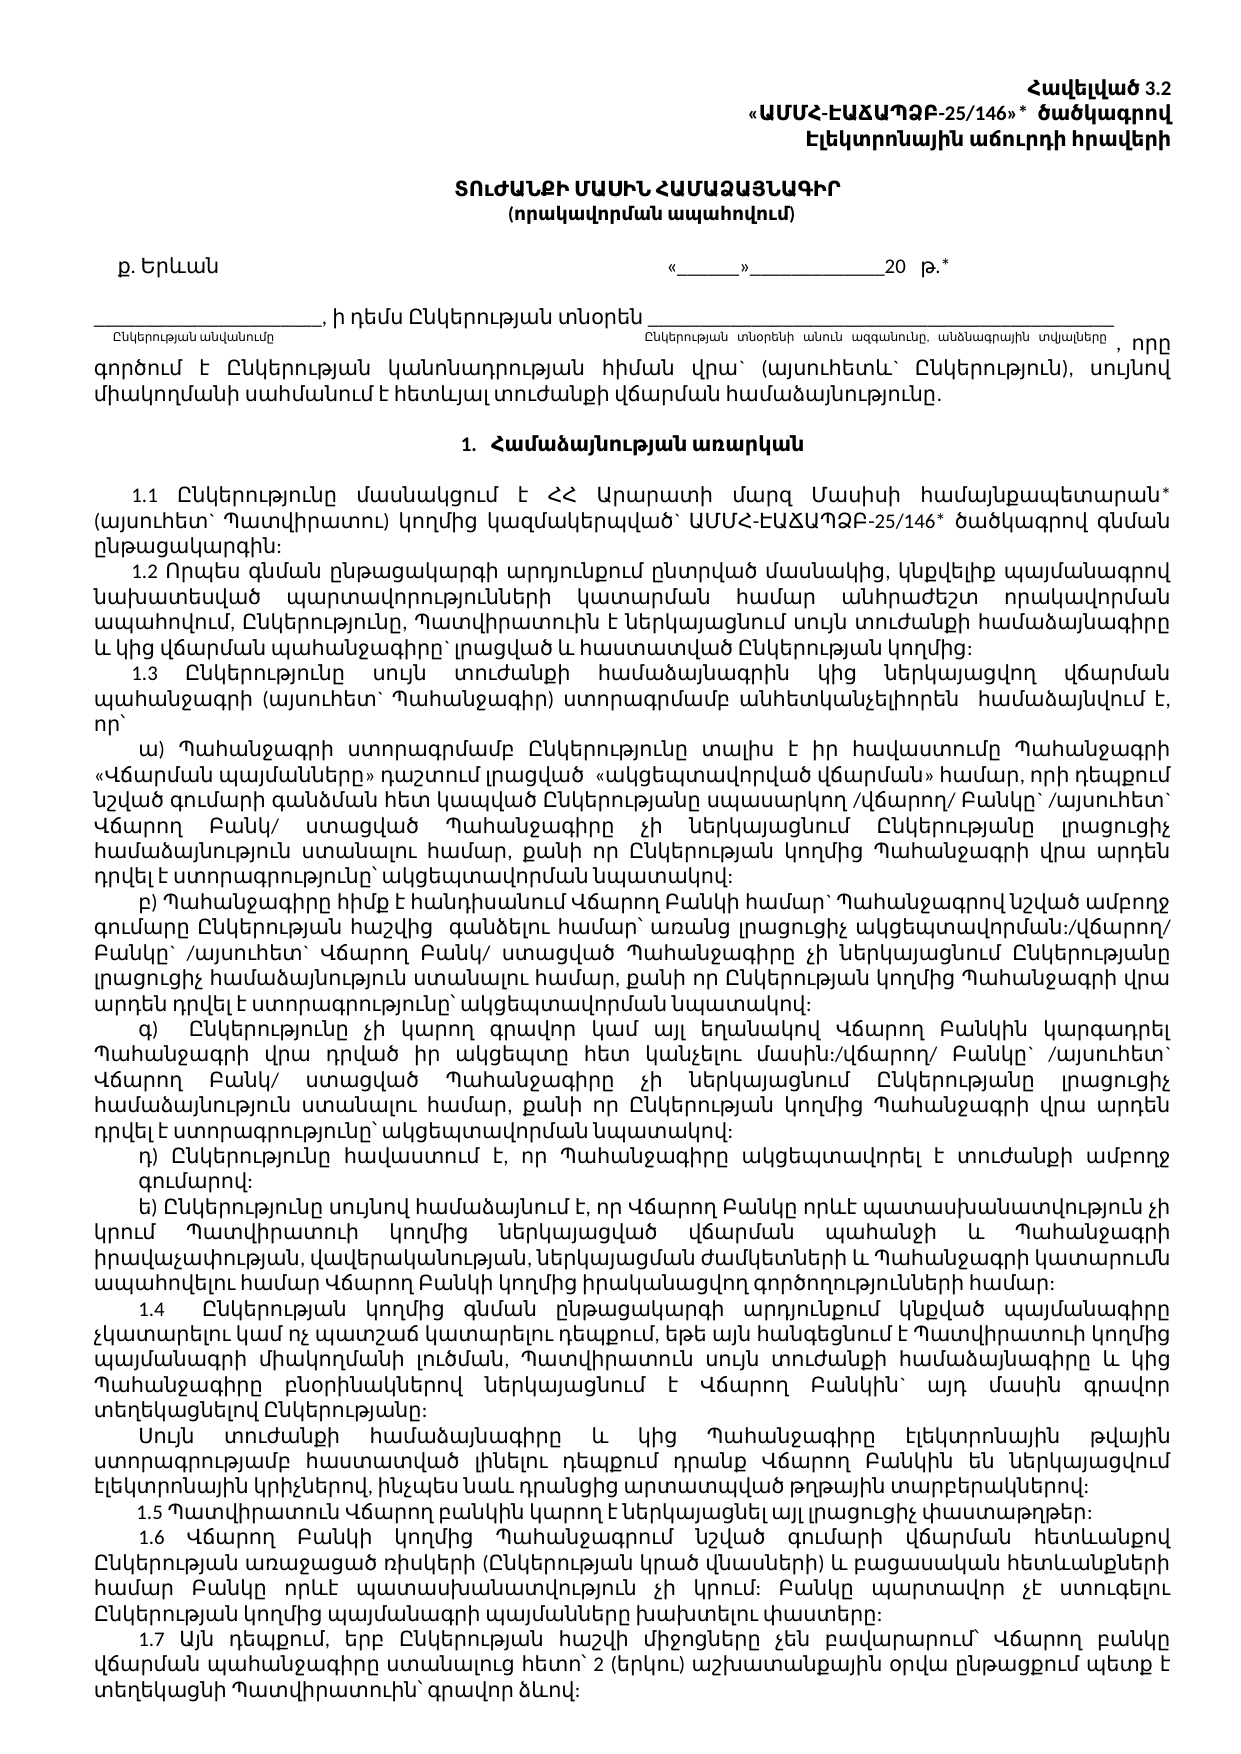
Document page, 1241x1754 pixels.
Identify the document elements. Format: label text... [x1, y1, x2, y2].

text 1.6 Վճարող Բանկի կողմից Պահանջագրում նշված գումարի վճարման հետևանքով Ընկերության առաջացած ռիսկերի (Ընկերության կրած վնասների) և բացասական հետևանքների համար Բանկը որևէ պատասխանատվություն չի կրում: Բանկը պարտավոր չէ ստուգելու Ընկերության կողմից պայմանագրի պայմանները խախտելու փաստերը: [94, 1524, 1171, 1626]
text 1.5 Պատվիրատուն Վճարող բանկին կարող է ներկայացնել այլ լրացուցիչ փաստաթղթեր: [94, 1499, 1171, 1524]
text Սույն տուժանքի համաձայնագիրը և կից Պահանջագիրը էլեկտրոնային թվային ստորագրությամբ հաստատված լինելու դեպքում դրանք Վճարող Բանկին են ներկայացվում էլեկտրոնային կրիչներով, ինչպես նաև դրանցից արտատպված թղթային տարբերակներով: [94, 1423, 1171, 1499]
text ՏՈւԺԱՆՔԻ ՄԱՍԻՆ ՀԱՄԱՁԱՅՆԱԳԻՐ [94, 177, 1171, 202]
text Հավելված 3.2 [94, 75, 1171, 100]
text դ) Ընկերությունը հավաստում է, որ Պահանջագիրը ակցեպտավորել է տուժանքի ամբողջ գումարով: [138, 1143, 1171, 1194]
text 1.7 Այն դեպքում, երբ Ընկերության հաշվի միջոցները չեն բավարարում՝ Վճարող բանկը վճարման պահանջագիրը ստանալուց հետո՝ 2 (երկու) աշխատանքային օրվա ընթացքում պետք է տեղեկացնի Պատվիրատուին՝ գրավոր ձևով: [94, 1626, 1171, 1702]
text Էլեկտրոնային աճուրդի հրավերի [94, 126, 1171, 151]
text գ) Ընկերությունը չի կարող գրավոր կամ այլ եղանակով Վճարող Բանկին կարգադրել Պահանջագրի վրա դրված իր ակցեպտը հետ կանչելու մասին:/վճարող/ Բանկը` /այսուհետ` Վճարող Բանկ/ ստացված Պահանջագիրը չի ներկայացնում Ընկերությանը լրացուցիչ համաձայնություն ստանալու համար, քանի որ Ընկերության կողմից Պահանջագրի վրա արդեն դրվել է ստորագրությունը՝ ակցեպտավորման նպատակով: [94, 1016, 1171, 1143]
text Ընկերության անվանումը Ընկերության տնօրենի անուն ազգանունը, անձնագրային տվյալները , որը գործում է Ընկերության կանոնադրության հիման վրա` (այսուհետև` Ընկերություն), սույնով միակողմանի սահմանում է հետևյալ տուժանքի վճարման համաձայնությունը. [94, 330, 1171, 406]
text ք. Երևան «______»_____________20 թ.* [94, 254, 1171, 279]
text 1.1 Ընկերությունը մասնակցում է ՀՀ Արարատի մարզ Մասիսի համայնքապետարան* (այսուհետ` Պատվիրատու) կողմից կազմակերպված` ԱՄՄՀ-ԷԱՃԱՊՁԲ-25/146* ծածկագրով գնման ընթացակարգին: [94, 482, 1171, 559]
text «ԱՄՄՀ-ԷԱՃԱՊՁԲ-25/146»* ծածկագրով [94, 100, 1171, 126]
text ե) Ընկերությունը սույնով համաձայնում է, որ Վճարող Բանկը որևէ պատասխանատվություն չի կրում Պատվիրատուի կողմից ներկայացված վճարման պահանջի և Պահանջագրի իրավաչափության, վավերականության, ներկայացման ժամկետների և Պահանջագրի կատարումն ապահովելու համար Վճարող Բանկի կողմից իրականացվող գործողությունների համար: [94, 1194, 1171, 1296]
text 1.4 Ընկերության կողմից գնման ընթացակարգի արդյունքում կնքված պայմանագիրը չկատարելու կամ ոչ պատշաճ կատարելու դեպքում, եթե այն հանգեցնում է Պատվիրատուի կողմից պայմանագրի միակողմանի լուծման, Պատվիրատուն սույն տուժանքի համաձայնագիրը և կից Պահանջագիրը բնօրինակներով ներկայացնում է Վճարող Բանկին` այդ մասին գրավոր տեղեկացնելով Ընկերությանը: [94, 1296, 1171, 1423]
text ա) Պահանջագրի ստորագրմամբ Ընկերությունը տալիս է իր հավաստումը Պահանջագրի «Վճարման պայմանները» դաշտում լրացված «ակցեպտավորված վճարման» համար, որի դեպքում նշված գումարի գանձման հետ կապված Ընկերությանը սպասարկող /վճարող/ Բանկը` /այսուհետ` Վճարող Բանկ/ ստացված Պահանջագիրը չի ներկայացնում Ընկերությանը լրացուցիչ համաձայնություն ստանալու համար, քանի որ Ընկերության կողմից Պահանջագրի վրա արդեն դրվել է ստորագրությունը՝ ակցեպտավորման նպատակով: [94, 737, 1171, 889]
text 1.3 Ընկերությունը սույն տուժանքի համաձայնագրին կից ներկայացվող վճարման պահանջագրի (այսուհետ` Պահանջագիր) ստորագրմամբ անհետկանչելիորեն համաձայնվում է, որ՝ [94, 660, 1171, 737]
text բ) Պահանջագիրը հիմք է հանդիսանում Վճարող Բանկի համար` Պահանջագրով նշված ամբողջ գումարը Ընկերության հաշվից գանձելու համար՝ առանց լրացուցիչ ակցեպտավորման:/վճարող/ Բանկը` /այսուհետ` Վճարող Բանկ/ ստացված Պահանջագիրը չի ներկայացնում Ընկերությանը լրացուցիչ համաձայնություն ստանալու համար, քանի որ Ընկերության կողմից Պահանջագրի վրա արդեն դրվել է ստորագրությունը՝ ակցեպտավորման նպատակով: [94, 889, 1171, 1016]
text 1. Համաձայնության առարկան [94, 432, 1171, 457]
text ______________________, ի դեմս Ընկերության տնօրեն _____________________________________________ [94, 304, 1171, 330]
text 1.2 Որպես գնման ընթացակարգի արդյունքում ընտրված մասնակից, կնքվելիք պայմանագրով նախատեսված պարտավորությունների կատարման համար անհրաժեշտ որակավորման ապահովում, Ընկերությունը, Պատվիրատուին է ներկայացնում սույն տուժանքի համաձայնագիրը և կից վճարման պահանջագիրը` լրացված և հաստատված Ընկերության կողմից: [94, 559, 1171, 660]
text (որակավորման ապահովում) [94, 202, 1171, 225]
